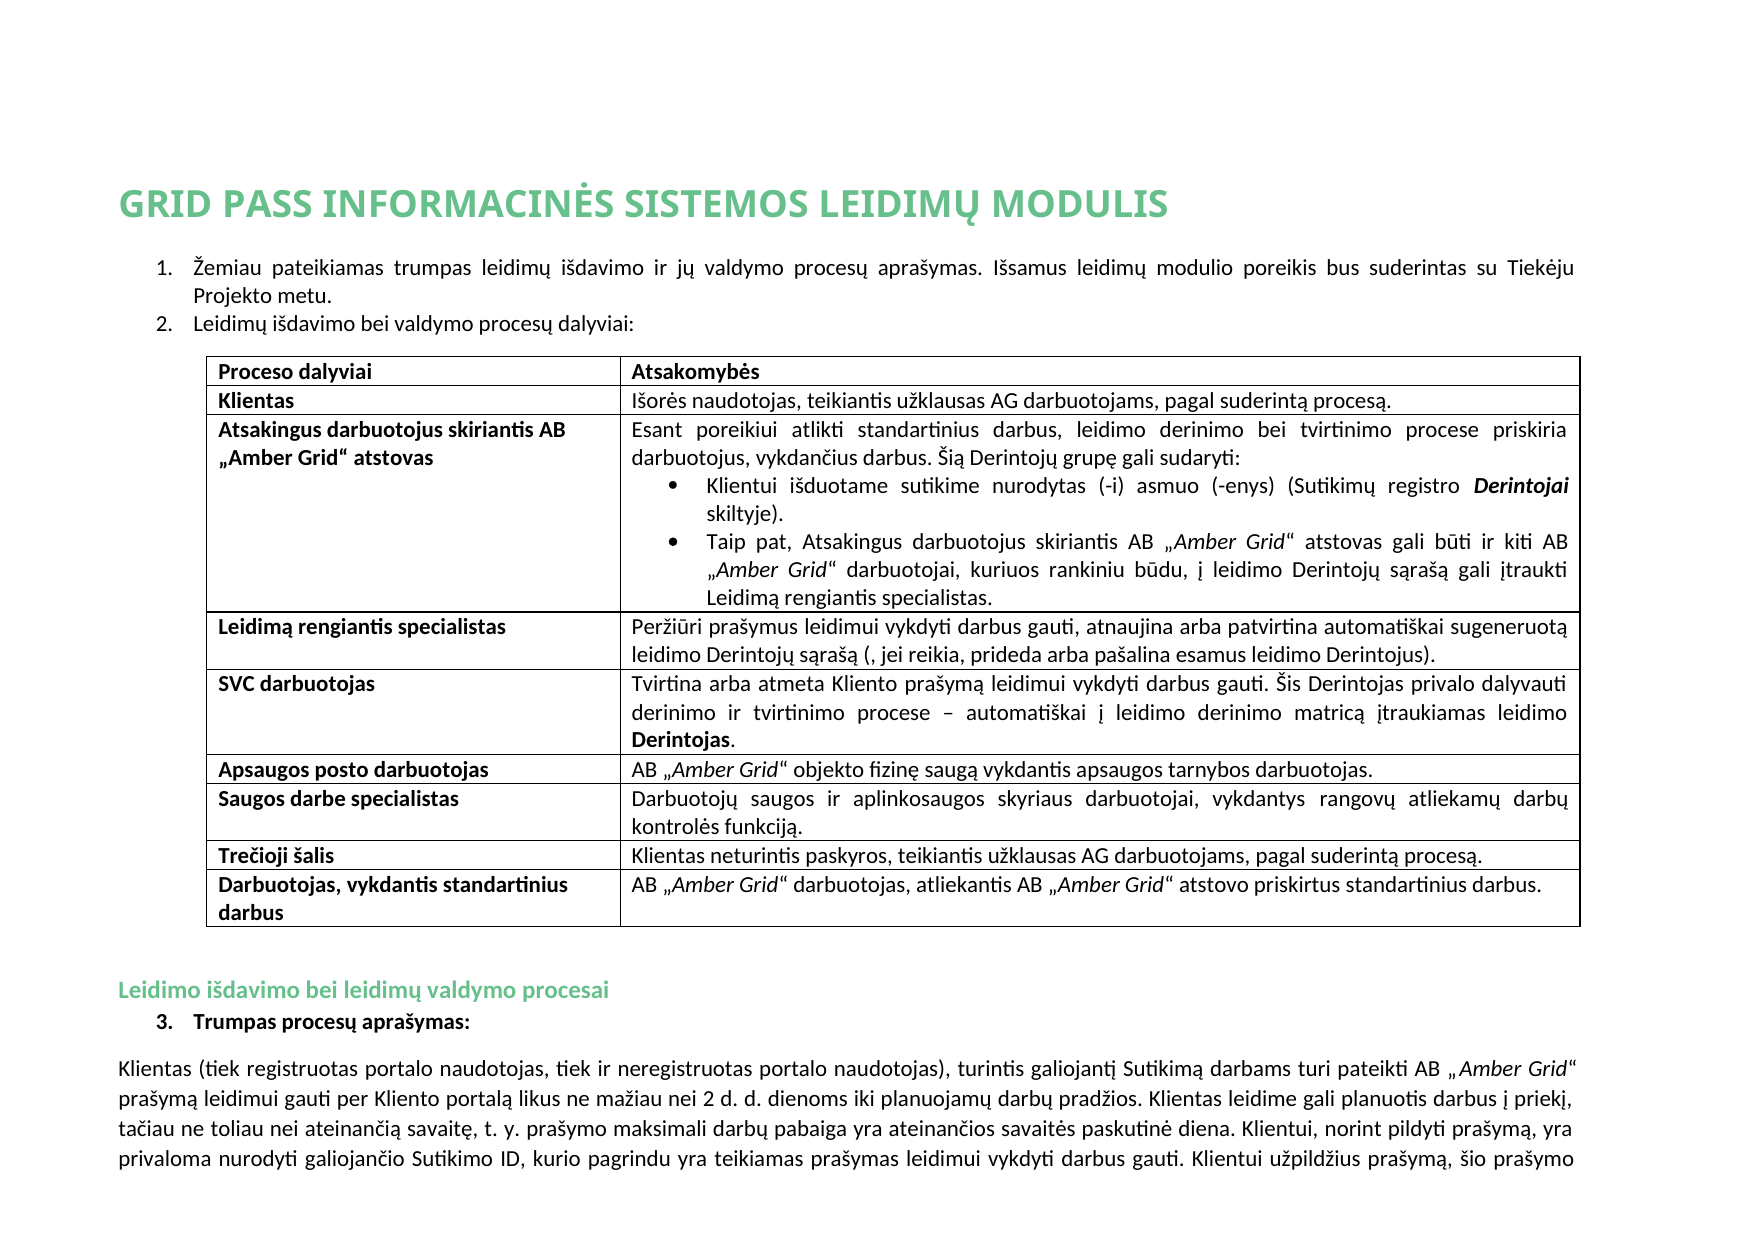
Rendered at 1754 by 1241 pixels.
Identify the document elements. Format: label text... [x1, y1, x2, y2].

table_cell Išorės naudotojas, teikiantis užklausas AG darbuotojams, pagal suderintą procesą. [621, 386, 1579, 414]
table_cell Darbuotojas, vykdantis standartinius darbus [207, 870, 620, 926]
table_cell Darbuotojų saugos ir aplinkosaugos skyriaus darbuotojai, vykdantys rangovų atliekamų darbų kontrolės funkciją. [621, 784, 1579, 840]
table_cell Trečioji šalis [207, 841, 620, 869]
table_cell Klientas [207, 386, 620, 414]
list Leidimų išdavimo bei valdymo procesų dalyviai: [156, 309, 1577, 337]
subtitle GRID PASS INFORMACINĖS SISTEMOS LEIDIMŲ MODULIS [118, 177, 1568, 228]
table_cell Esant poreikiui atlikti standartinius darbus, leidimo derinimo bei tvirtinimo procese priskiria darbuotojus, vykdančius darbus. Šią Derintojų grupę gali sudaryti: Klientui išduotame sutikime nurodytas (-i) asmuo (-enys) (Sutikimų registro Derintojai skiltyje). Taip pat, Atsakingus darbuotojus skiriantis AB „Amber Grid“ atstovas gali būti ir kiti AB „Amber Grid“ darbuotojai, kuriuos rankiniu būdu, į leidimo Derintojų sąrašą gali įtraukti Leidimą rengiantis specialistas. [621, 415, 1579, 611]
table_cell Klientas neturintis paskyros, teikiantis užklausas AG darbuotojams, pagal suderintą procesą. [621, 841, 1579, 869]
list Trumpas procesų aprašymas: [156, 1007, 1577, 1035]
table_cell Saugos darbe specialistas [207, 784, 620, 840]
table_header Atsakomybės [621, 357, 1579, 385]
table_cell SVC darbuotojas [207, 670, 620, 754]
table_header Proceso dalyviai [207, 357, 620, 385]
table_cell AB „Amber Grid“ objekto fizinę saugą vykdantis apsaugos tarnybos darbuotojas. [621, 755, 1579, 783]
table_cell Tvirtina arba atmeta Kliento prašymą leidimui vykdyti darbus gauti. Šis Derintojas privalo dalyvauti derinimo ir tvirtinimo procese – automatiškai į leidimo derinimo matricą įtraukiamas leidimo Derintojas. [621, 670, 1579, 754]
subtitle Leidimo išdavimo bei leidimų valdymo procesai [118, 974, 1577, 1004]
table_cell AB „Amber Grid“ darbuotojas, atliekantis AB „Amber Grid“ atstovo priskirtus standartinius darbus. [621, 870, 1579, 926]
table_cell Peržiūri prašymus leidimui vykdyti darbus gauti, atnaujina arba patvirtina automatiškai sugeneruotą leidimo Derintojų sąrašą (, jei reikia, prideda arba pašalina esamus leidimo Derintojus). [621, 613, 1579, 668]
table_cell Apsaugos posto darbuotojas [207, 755, 620, 783]
table_cell Atsakingus darbuotojus skiriantis AB „Amber Grid“ atstovas [207, 415, 620, 611]
list Žemiau pateikiamas trumpas leidimų išdavimo ir jų valdymo procesų aprašymas. Išsamus leidimų modulio poreikis bus suderintas su Tiekėju Projekto metu. [156, 253, 1577, 309]
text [118, 1054, 1577, 1172]
table_cell Leidimą rengiantis specialistas [207, 613, 620, 668]
